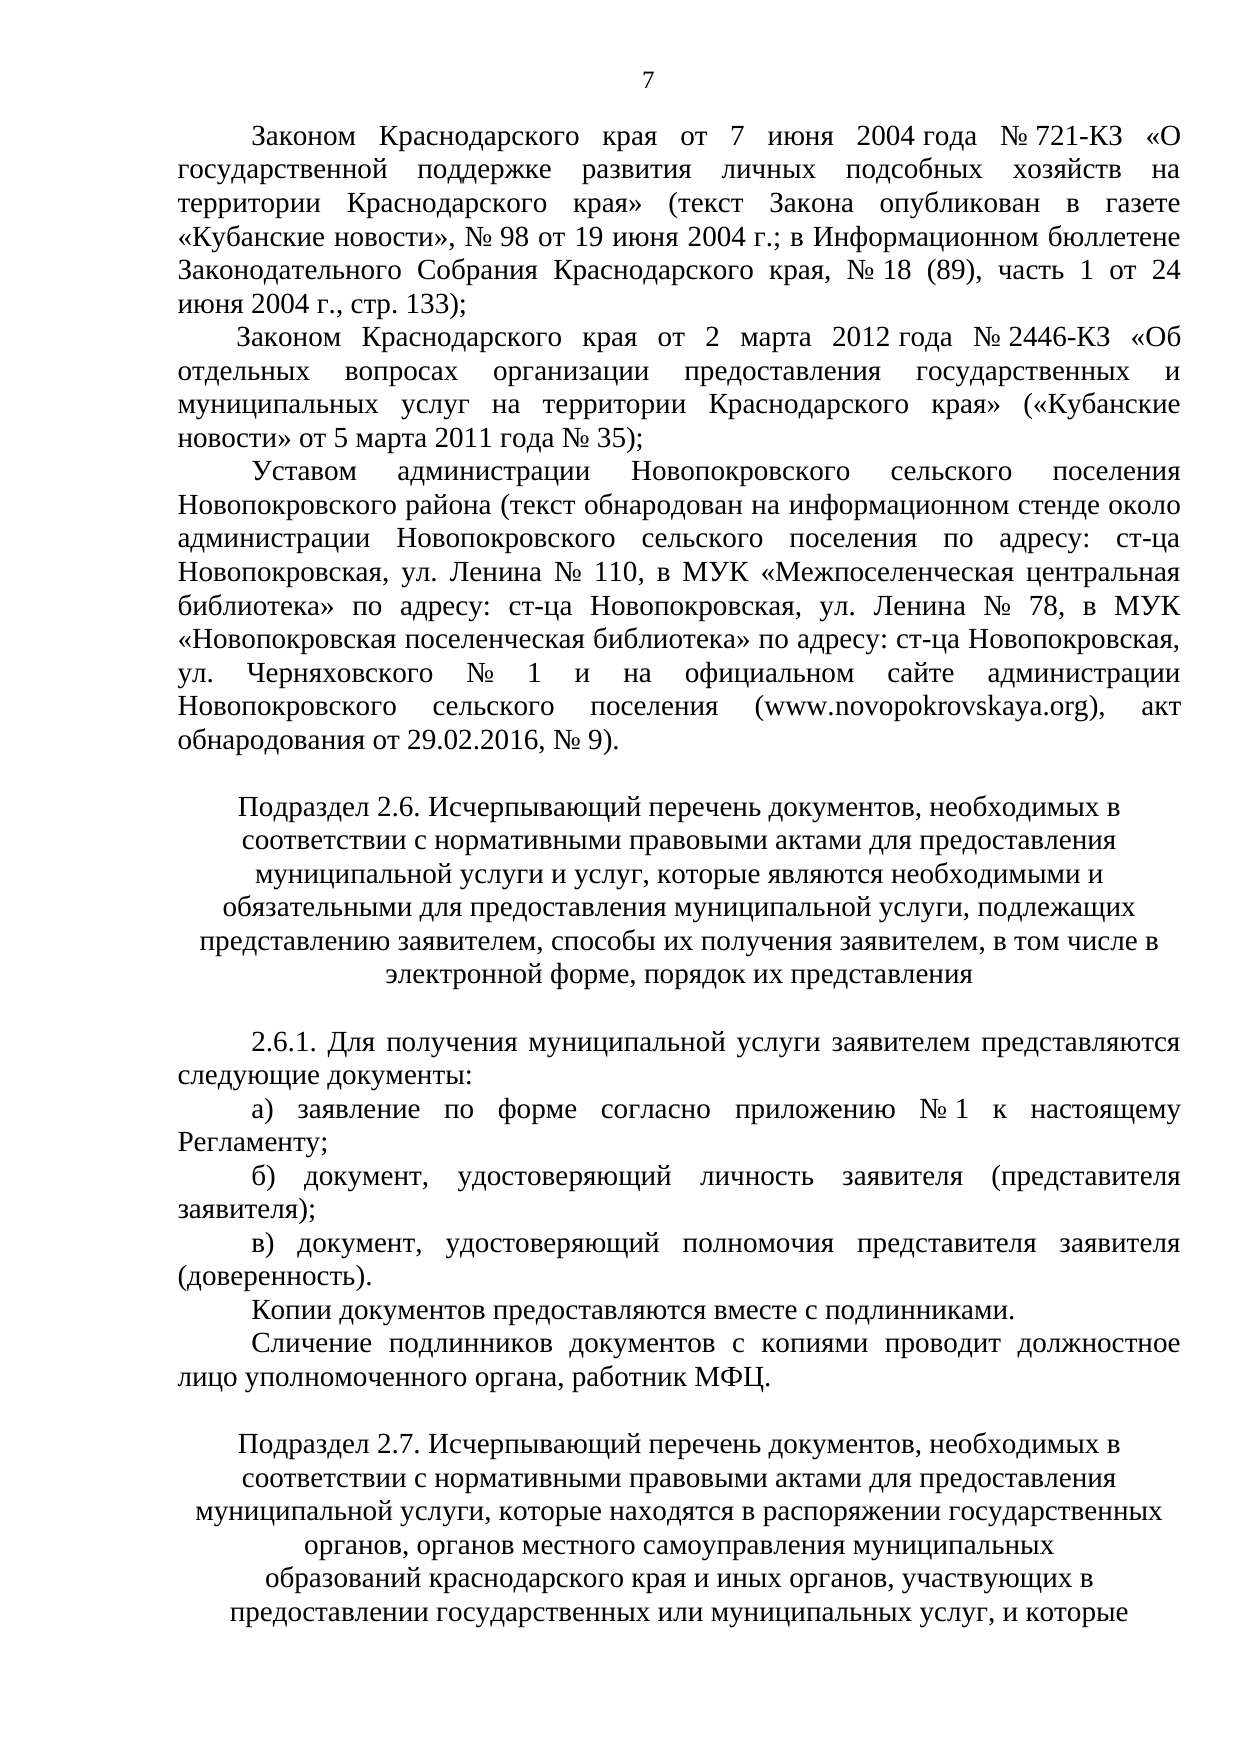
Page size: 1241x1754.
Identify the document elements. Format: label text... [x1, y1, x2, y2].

text б) документ, удостоверяющий личность заявителя (представителя заявителя); [177, 1158, 1181, 1225]
text Сличение подлинников документов с копиями проводит должностное лицо уполномоченного органа, работник МФЦ. [177, 1326, 1181, 1393]
text Подраздел 2.6. Исчерпывающий перечень документов, необходимых в соответствии с нормативными правовыми актами для предоставления [177, 789, 1181, 856]
text Законом Краснодарского края от 2 марта 2012 года № 2446-КЗ «Об отдельных вопросах организации предоставления государственных и муниципальных услуг на территории Краснодарского края» («Кубанские новости» от 5 марта 2011 года № 35); [177, 319, 1181, 453]
text а) заявление по форме согласно приложению № 1 к настоящему Регламенту; [177, 1091, 1181, 1158]
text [177, 1560, 1181, 1627]
text Законом Краснодарского края от 7 июня 2004 года № 721-КЗ «О государственной поддержке развития личных подсобных хозяйств на территории Краснодарского края» (текст Закона опубликован в газете «Кубанские новости», № 98 от 19 июня 2004 г.; в Информационном бюллетене Законодательного Собрания Краснодарского края, № 18 (89), часть 1 от 24 июня 2004 г., стр. 133); [177, 118, 1181, 319]
text муниципальной услуги и услуг, которые являются необходимыми и обязательными для предоставления муниципальной услуги, подлежащих представлению заявителем, способы их получения заявителем, в том числе в электронной форме, порядок их представления [177, 856, 1181, 990]
text 2.6.1. Для получения муниципальной услуги заявителем представляются следующие документы: [177, 1024, 1181, 1091]
text в) документ, удостоверяющий полномочия представителя заявителя (доверенность). [177, 1225, 1181, 1292]
text Подраздел 2.7. Исчерпывающий перечень документов, необходимых в соответствии с нормативными правовыми актами для предоставления [177, 1426, 1181, 1493]
text Уставом администрации Новопокровского сельского поселения Новопокровского района (текст обнародован на информационном стенде около администрации Новопокровского сельского поселения по адресу: ст-ца Новопокровская, ул. Ленина № 110, в МУК «Межпоселенческая центральная библиотека» по адресу: ст-ца Новопокровская, ул. Ленина № 78, в МУК «Новопокровская поселенческая библиотека» по адресу: ст-ца Новопокровская, ул. Черняховского № 1 и на официальном сайте администрации Новопокровского сельского поселения (www.novopokrovskaya.org), акт обнародования от 29.02.2016, № 9). [177, 453, 1181, 755]
text Копии документов предоставляются вместе с подлинниками. [177, 1292, 1181, 1326]
text муниципальной услуги, которые находятся в распоряжении государственных органов, органов местного самоуправления муниципальных [177, 1493, 1181, 1560]
